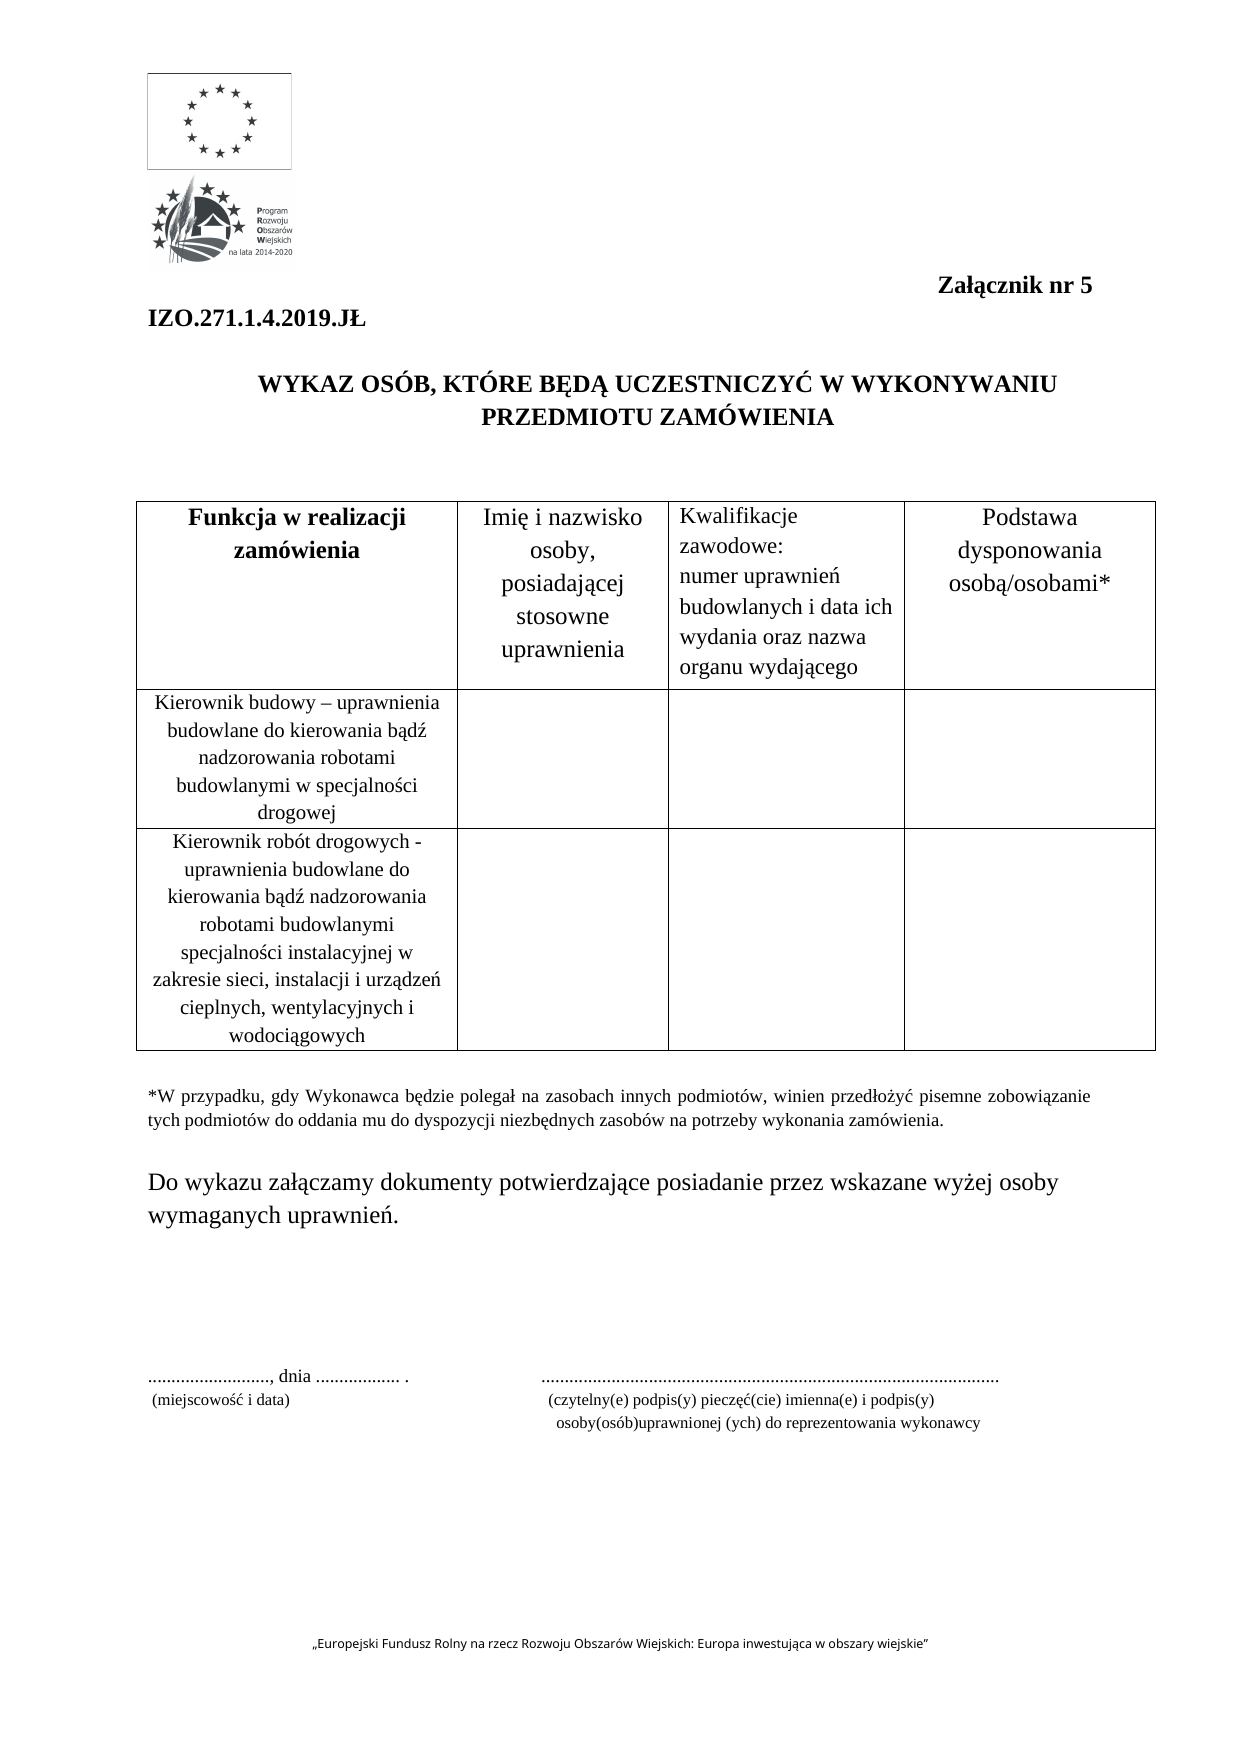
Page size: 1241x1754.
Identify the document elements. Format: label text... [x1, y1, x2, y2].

text IZO.271.1.4.2019.JŁ [148, 303, 1093, 332]
table_cell [905, 829, 1155, 1050]
text .........................., dnia .................. . .................................................................................................. [148, 1365, 1093, 1387]
table_header Imię i nazwisko osoby, posiadającej stosowne uprawnienia [458, 502, 668, 689]
table_header Funkcja w realizacji zamówienia [137, 502, 457, 689]
text *W przypadku, gdy Wykonawca będzie polegał na zasobach innych podmiotów, winien przedłożyć pisemne zobowiązanie tych podmiotów do oddania mu do dyspozycji niezbędnych zasobów na potrzeby wykonania zamówienia. [148, 1084, 1093, 1131]
picture [147, 73, 297, 270]
table_cell [458, 690, 668, 828]
table_header Podstawa dysponowania osobą/osobami* [905, 502, 1155, 689]
text Załącznik nr 5 [223, 270, 1093, 299]
table_header Kwalifikacje zawodowe: numer uprawnień budowlanych i data ich wydania oraz nazwa organu wydającego [669, 502, 904, 689]
table_cell [669, 690, 904, 828]
text osoby(osób)uprawnionej (ych) do reprezentowania wykonawcy [223, 1412, 1093, 1432]
text WYKAZ OSÓB, KTÓRE BĘDĄ UCZESTNICZYĆ W WYKONYWANIU PRZEDMIOTU ZAMÓWIENIA [223, 369, 1093, 431]
table_cell [458, 829, 668, 1050]
table_cell Kierownik robót drogowych - uprawnienia budowlane do kierowania bądź nadzorowania robotami budowlanymi specjalności instalacyjnej w zakresie sieci, instalacji i urządzeń cieplnych, wentylacyjnych i wodociągowych [137, 829, 457, 1050]
table_cell [905, 690, 1155, 828]
text (miejscowość i data) (czytelny(e) podpis(y) pieczęć(cie) imienna(e) i podpis(y) [148, 1390, 1093, 1409]
text Do wykazu załączamy dokumenty potwierdzające posiadanie przez wskazane wyżej osoby wymaganych uprawnień. [148, 1167, 1093, 1229]
table_cell Kierownik budowy – uprawnienia budowlane do kierowania bądź nadzorowania robotami budowlanymi w specjalności drogowej [137, 690, 457, 828]
table_cell [669, 829, 904, 1050]
